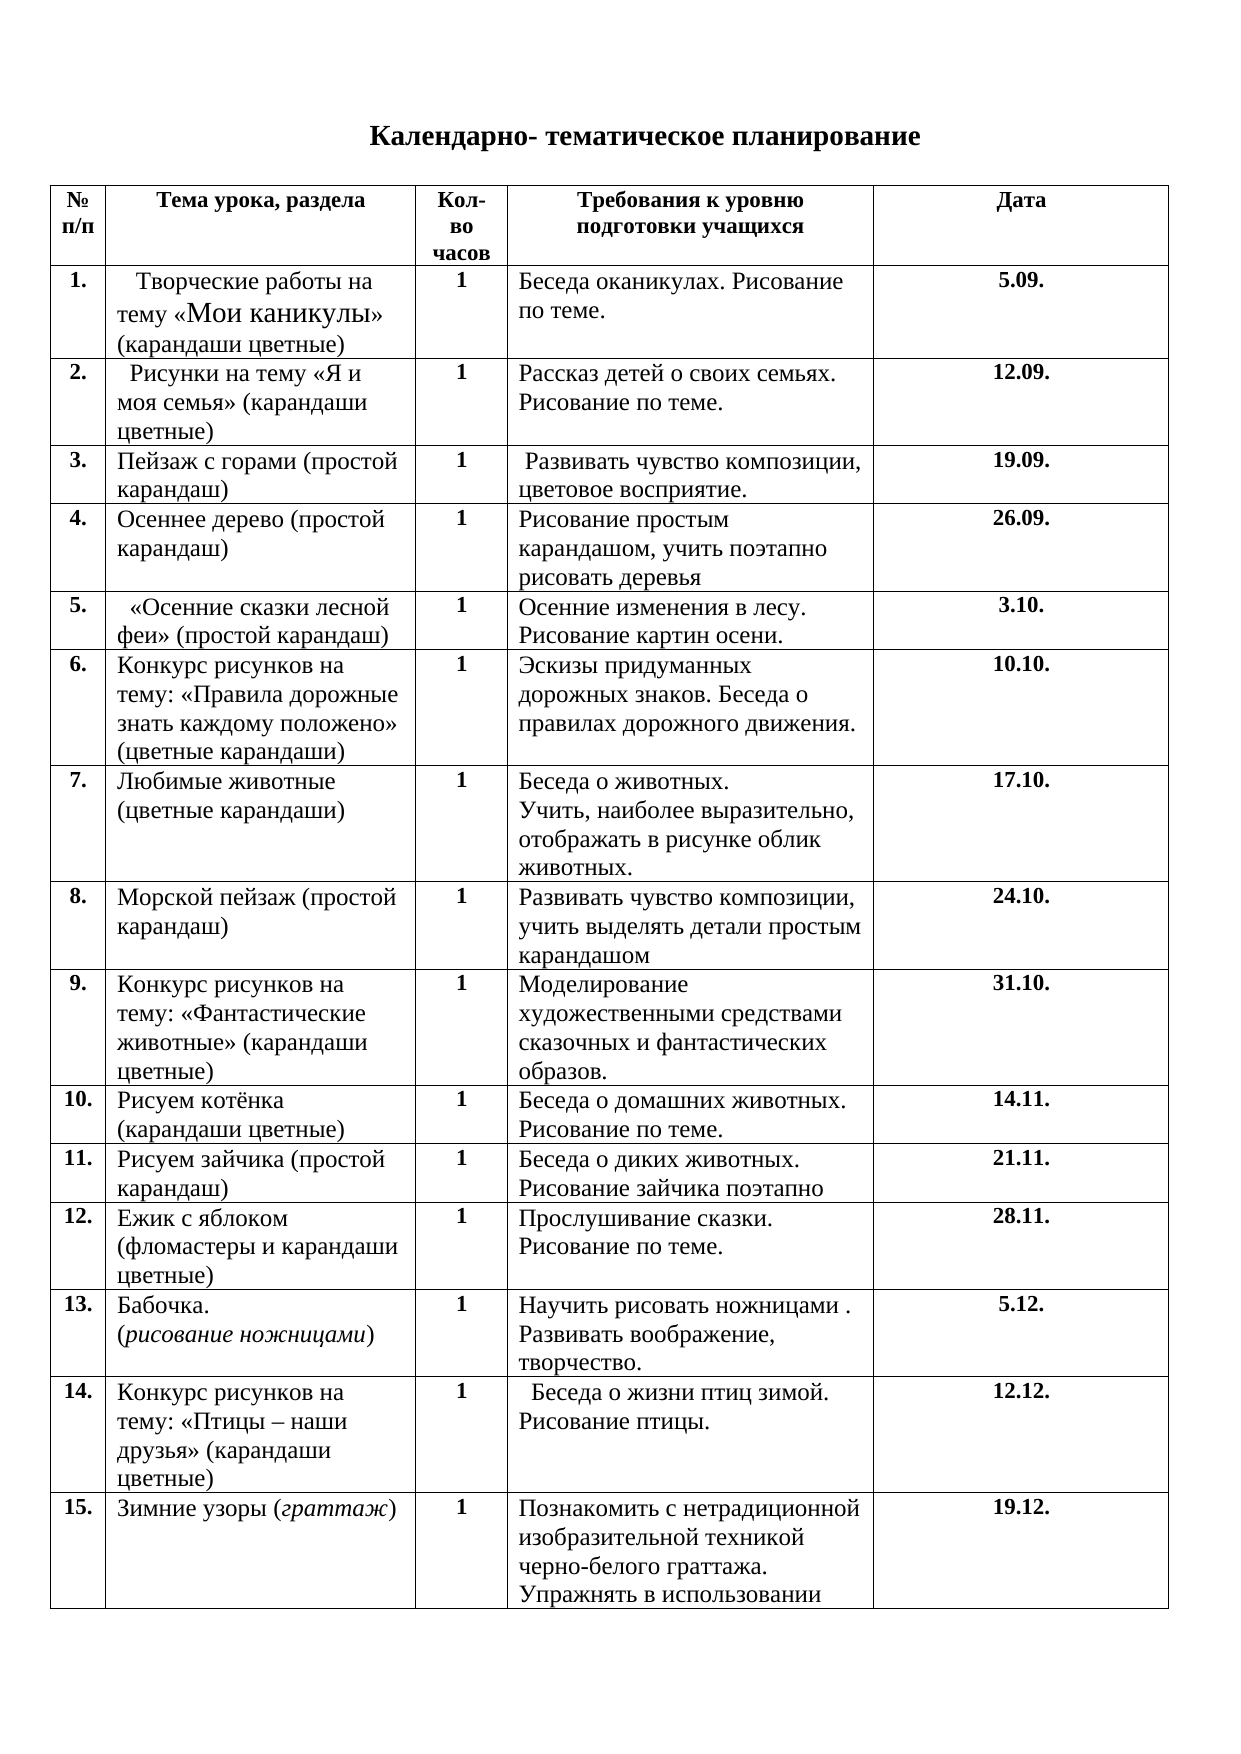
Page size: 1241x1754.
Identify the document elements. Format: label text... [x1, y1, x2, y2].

table_cell 1 [416, 1377, 507, 1492]
table_cell 9. [51, 970, 105, 1084]
table_cell Рассказ детей о своих семьях. Рисование по теме. [508, 359, 873, 445]
table_cell Эскизы придуманных дорожных знаков. Беседа о правилах дорожного движения. [508, 650, 873, 765]
table_cell 8. [51, 882, 105, 968]
table_cell 2. [51, 359, 105, 445]
table_cell Рисование простым карандашом, учить поэтапно рисовать деревья [508, 504, 873, 591]
table_header Дата [874, 186, 1168, 265]
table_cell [106, 1493, 415, 1608]
table_cell 5.12. [874, 1290, 1168, 1376]
table_cell Рисуем зайчика (простой карандаш) [106, 1144, 415, 1202]
table_cell 1. [51, 266, 105, 357]
table_cell Беседа о диких животных. Рисование зайчика поэтапно [508, 1144, 873, 1202]
table_cell Ежик с яблоком (фломастеры и карандаши цветные) [106, 1203, 415, 1289]
table_cell 15. [51, 1493, 105, 1608]
table_cell 1 [416, 970, 507, 1084]
table_cell 1 [416, 650, 507, 765]
table_cell 6. [51, 650, 105, 765]
table_cell 12.09. [874, 359, 1168, 445]
table_cell 1 [416, 266, 507, 357]
table_cell 1 [416, 504, 507, 591]
table_cell Беседа о жизни птиц зимой. Рисование птицы. [508, 1377, 873, 1492]
table_cell Конкурс рисунков на тему: «Птицы – наши друзья» (карандаши цветные) [106, 1377, 415, 1492]
table_cell Осенние изменения в лесу. Рисование картин осени. [508, 592, 873, 649]
table_cell 13. [51, 1290, 105, 1376]
table_cell 1 [416, 1086, 507, 1143]
table_cell 14.11. [874, 1086, 1168, 1143]
table_cell 11. [51, 1144, 105, 1202]
table_cell 12. [51, 1203, 105, 1289]
table_cell Пейзаж с горами (простой карандаш) [106, 446, 415, 503]
table_cell Беседа о животных. Учить, наиболее выразительно, отображать в рисунке облик животных. [508, 766, 873, 881]
table_cell 19.12. [874, 1493, 1168, 1608]
table_cell Любимые животные (цветные карандаши) [106, 766, 415, 881]
table_cell 1 [416, 446, 507, 503]
table_cell Беседа о домашних животных. Рисование по теме. [508, 1086, 873, 1143]
table_cell Научить рисовать ножницами . Развивать воображение, творчество. [508, 1290, 873, 1376]
table_header Требования к уровню подготовки учащихся [508, 186, 873, 265]
table_cell 1 [416, 1493, 507, 1608]
table_cell Развивать чувство композиции, цветовое восприятие. [508, 446, 873, 503]
table_cell Моделирование художественными средствами сказочных и фантастических образов. [508, 970, 873, 1084]
table_cell Конкурс рисунков на тему: «Правила дорожные знать каждому положено» (цветные карандаши) [106, 650, 415, 765]
table_header Кол-во часов [416, 186, 507, 265]
table_cell 1 [416, 1144, 507, 1202]
table_cell 10. [51, 1086, 105, 1143]
text Календарно- тематическое планирование [369, 118, 1147, 152]
table_cell 1 [416, 1290, 507, 1376]
table_cell 3. [51, 446, 105, 503]
table_cell 3.10. [874, 592, 1168, 649]
table_cell 7. [51, 766, 105, 881]
table_cell 1 [416, 1203, 507, 1289]
table_cell 5.09. [874, 266, 1168, 357]
table_cell Развивать чувство композиции, учить выделять детали простым карандашом [508, 882, 873, 968]
table_cell 28.11. [874, 1203, 1168, 1289]
table_cell Бабочка. (рисование ножницами) [106, 1290, 415, 1376]
table_cell «Осенние сказки лесной феи» (простой карандаш) [106, 592, 415, 649]
table_cell 12.12. [874, 1377, 1168, 1492]
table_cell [508, 1493, 873, 1608]
table_cell 26.09. [874, 504, 1168, 591]
table_cell Конкурс рисунков на тему: «Фантастические животные» (карандаши цветные) [106, 970, 415, 1084]
table_cell 19.09. [874, 446, 1168, 503]
table_cell 1 [416, 766, 507, 881]
table_header № п/п [51, 186, 105, 265]
table_cell 1 [416, 359, 507, 445]
table_cell Рисунки на тему «Я и моя семья» (карандаши цветные) [106, 359, 415, 445]
table_cell 24.10. [874, 882, 1168, 968]
table_cell 4. [51, 504, 105, 591]
table_cell 1 [416, 882, 507, 968]
table_cell Беседа оканикулах. Рисование по теме. [508, 266, 873, 357]
table_cell 10.10. [874, 650, 1168, 765]
table_cell Морской пейзаж (простой карандаш) [106, 882, 415, 968]
table_cell 31.10. [874, 970, 1168, 1084]
table_cell 5. [51, 592, 105, 649]
table_cell 21.11. [874, 1144, 1168, 1202]
table_cell 14. [51, 1377, 105, 1492]
table_header Тема урока, раздела [106, 186, 415, 265]
table_cell 17.10. [874, 766, 1168, 881]
table_cell 1 [416, 592, 507, 649]
table_cell Осеннее дерево (простой карандаш) [106, 504, 415, 591]
table_cell Рисуем котёнка (карандаши цветные) [106, 1086, 415, 1143]
table_cell Творческие работы на тему «Мои каникулы» (карандаши цветные) [106, 266, 415, 357]
table_cell Прослушивание сказки. Рисование по теме. [508, 1203, 873, 1289]
